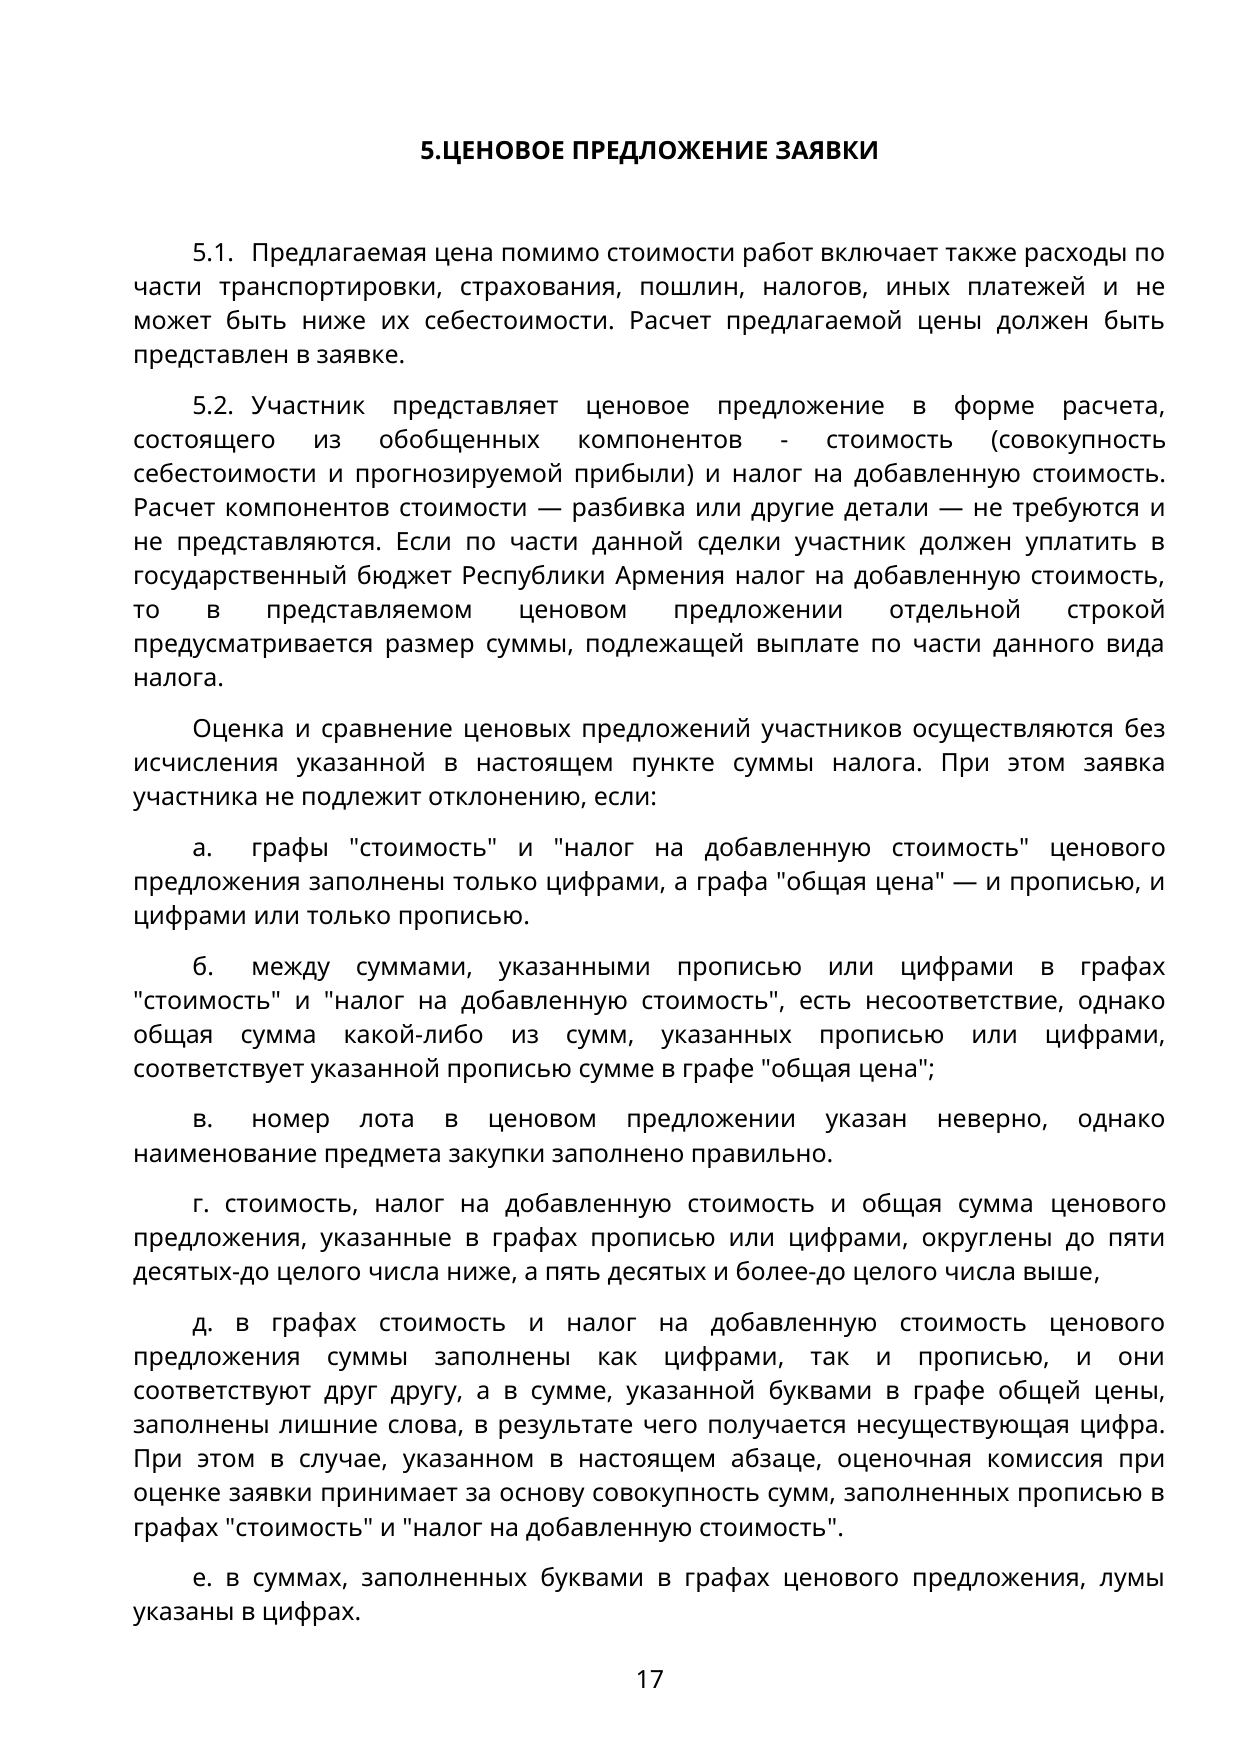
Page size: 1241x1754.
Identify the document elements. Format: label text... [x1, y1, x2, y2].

text 5.2. Участник представляет ценовое предложение в форме расчета, состоящего из обобщенных компонентов - стоимость (совокупность себестоимости и прогнозируемой прибыли) и налог на добавленную стоимость. Расчет компонентов стоимости — разбивка или другие детали — не требуются и не представляются. Если по части данной сделки участник должен уплатить в государственный бюджет Республики Армения налог на добавленную стоимость, то в представляемом ценовом предложении отдельной строкой предусматривается размер суммы, подлежащей выплате по части данного вида налога. [133, 387, 1166, 694]
text 5.ЦЕНОВОЕ ПРЕДЛОЖЕНИЕ ЗАЯВКИ [133, 133, 1166, 167]
text Оценка и сравнение ценовых предложений участников осуществляются без исчисления указанной в настоящем пункте суммы налога. При этом заявка участника не подлежит отклонению, если: [133, 711, 1166, 813]
text е. в суммах, заполненных буквами в графах ценового предложения, лумы указаны в цифрах. [133, 1560, 1166, 1628]
text б. между суммами, указанными прописью или цифрами в графах "стоимость" и "налог на добавленную стоимость", есть несоответствие, однако общая сумма какой-либо из сумм, указанных прописью или цифрами, соответствует указанной прописью сумме в графе "общая цена"; [133, 948, 1166, 1084]
text а. графы "стоимость" и "налог на добавленную стоимость" ценового предложения заполнены только цифрами, а графа "общая цена" — и прописью, и цифрами или только прописью. [133, 829, 1166, 932]
text 5.1. Предлагаемая цена помимо стоимости работ включает также расходы по части транспортировки, страхования, пошлин, налогов, иных платежей и не может быть ниже их себестоимости. Расчет предлагаемой цены должен быть представлен в заявке. [133, 234, 1166, 371]
text д. в графах стоимость и налог на добавленную стоимость ценового предложения суммы заполнены как цифрами, так и прописью, и они соответствуют друг другу, а в сумме, указанной буквами в графе общей цены, заполнены лишние слова, в результате чего получается несуществующая цифра. При этом в случае, указанном в настоящем абзаце, оценочная комиссия при оценке заявки принимает за основу совокупность сумм, заполненных прописью в графах "стоимость" и "налог на добавленную стоимость". [133, 1305, 1166, 1543]
text в. номер лота в ценовом предложении указан неверно, однако наименование предмета закупки заполнено правильно. [133, 1101, 1166, 1169]
text г. стоимость, налог на добавленную стоимость и общая сумма ценового предложения, указанные в графах прописью или цифрами, округлены до пяти десятых-до целого числа ниже, а пять десятых и более-до целого числа выше, [133, 1186, 1166, 1288]
